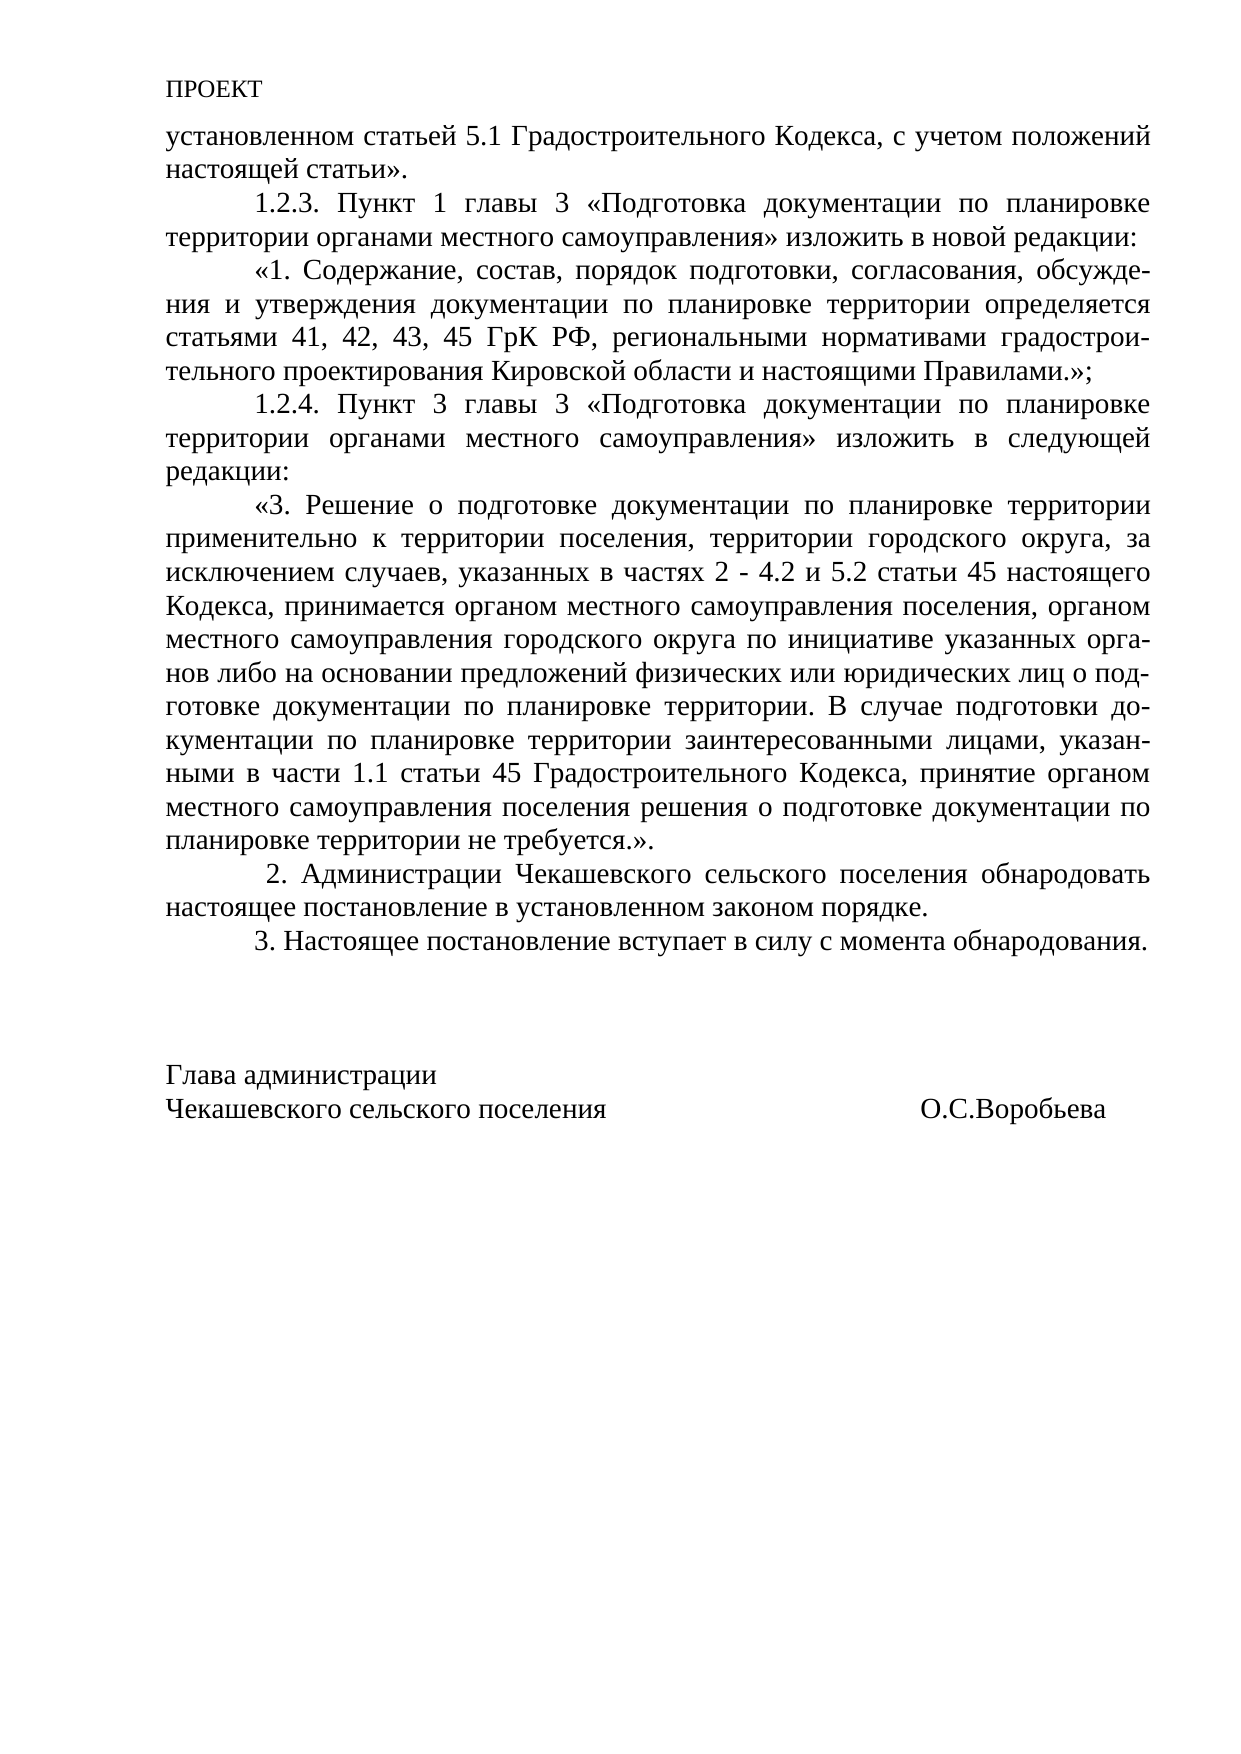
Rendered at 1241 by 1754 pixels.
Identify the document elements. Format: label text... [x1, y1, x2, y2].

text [165, 118, 1152, 185]
text 2. Администрации Чекашевского сельского поселения обнародовать настоящее постановление в установленном законом порядке. [165, 856, 1152, 923]
text Чекашевского сельского поселения О.С.Воробьева [165, 1091, 1152, 1124]
text «1. Содержание, состав, порядок подготовки, согласования, обсужде-ния и утверждения документации по планировке территории определяется статьями 41, 42, 43, 45 ГрК РФ, региональными нормативами градострои-тельного проектирования Кировской области и настоящими Правилами.»; [165, 252, 1152, 386]
text «3. Решение о подготовке документации по планировке территории применительно к территории поселения, территории городского округа, за исключением случаев, указанных в частях 2 - 4.2 и 5.2 статьи 45 настоящего Кодекса, принимается органом местного самоуправления поселения, органом местного самоуправления городского округа по инициативе указанных орга-нов либо на основании предложений физических или юридических лиц о под-готовке документации по планировке территории. В случае подготовки до-кументации по планировке территории заинтересованными лицами, указан-ными в части 1.1 статьи 45 Градостроительного Кодекса, принятие органом местного самоуправления поселения решения о подготовке документации по планировке территории не требуется.». [165, 487, 1152, 856]
text Глава администрации [165, 1057, 1152, 1091]
text 3. Настоящее постановление вступает в силу с момента обнародования. [165, 923, 1152, 957]
text 1.2.3. Пункт 1 главы 3 «Подготовка документации по планировке территории органами местного самоуправления» изложить в новой редакции: [165, 185, 1152, 252]
text 1.2.4. Пункт 3 главы 3 «Подготовка документации по планировке территории органами местного самоуправления» изложить в следующей редакции: [165, 386, 1152, 487]
